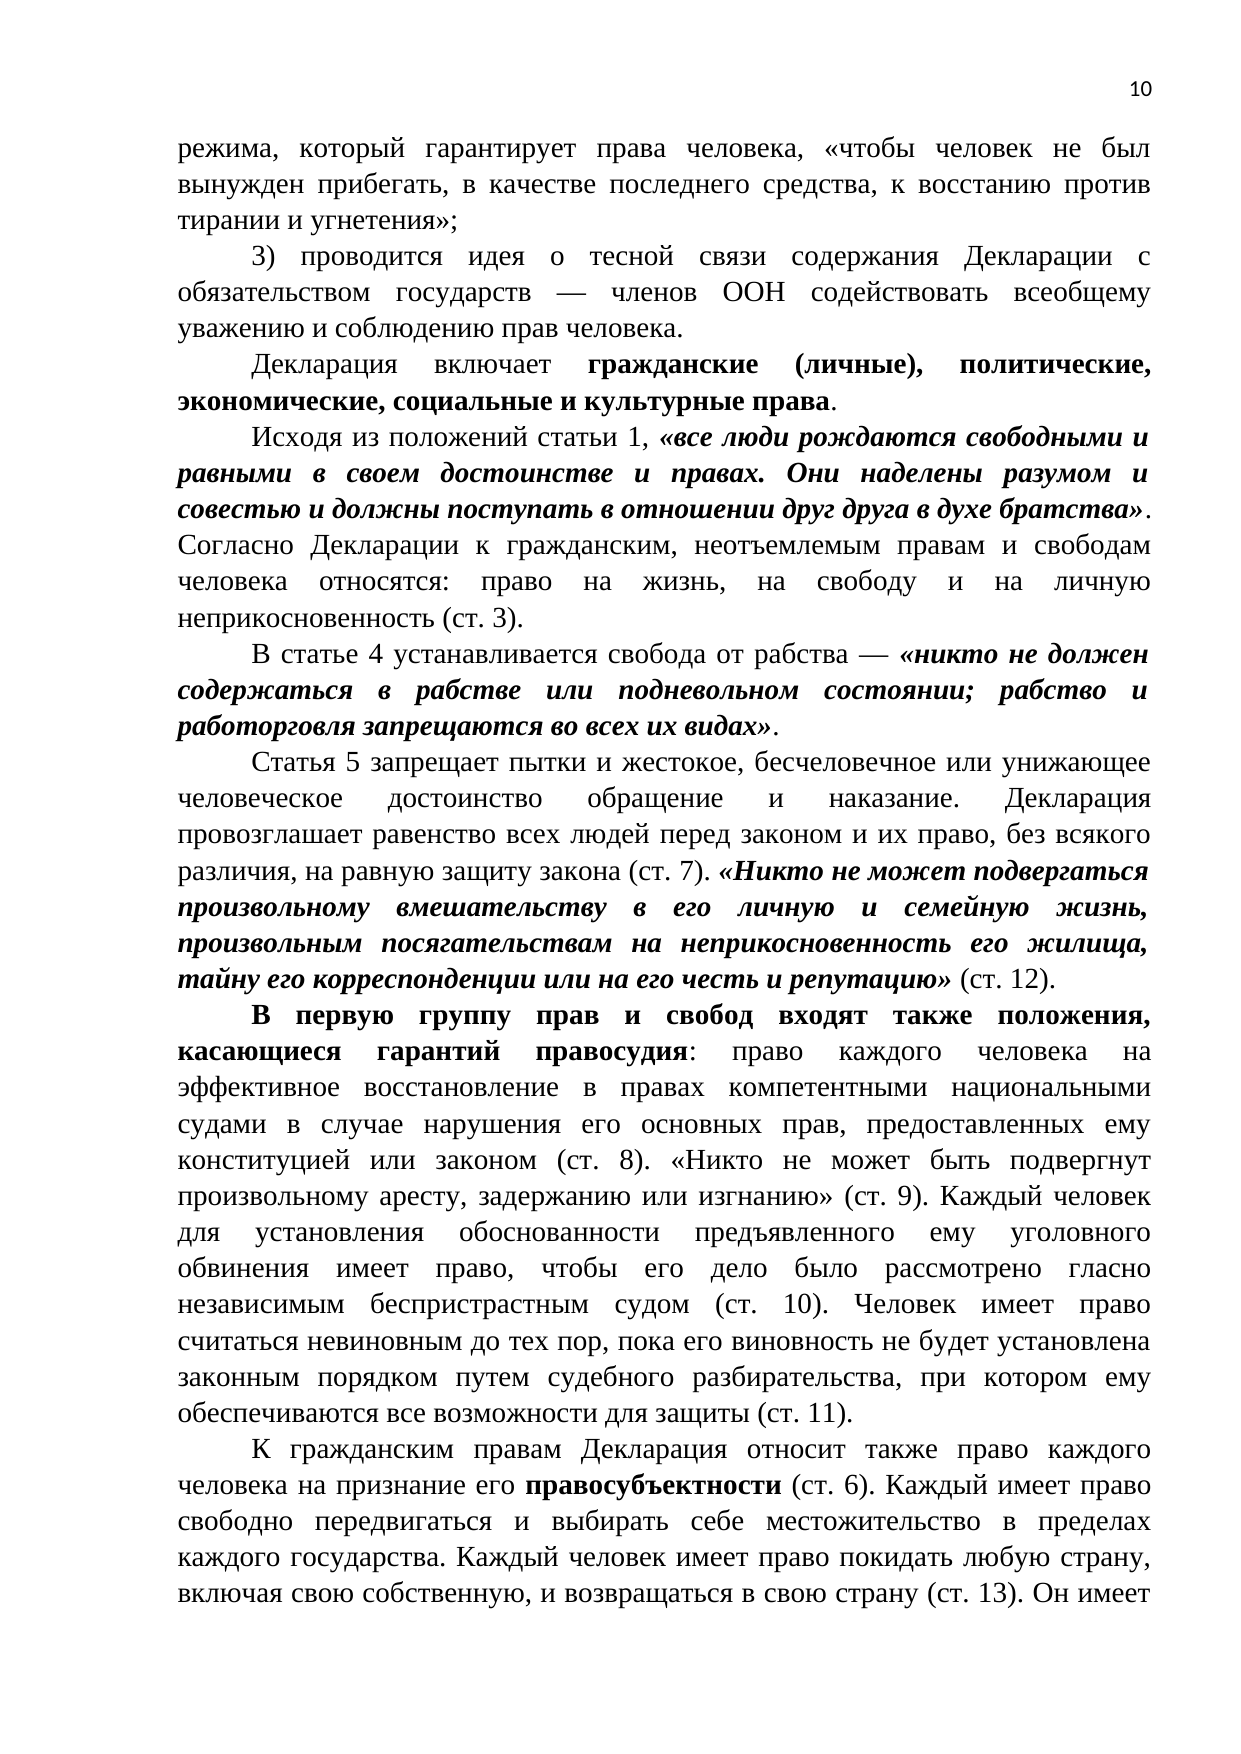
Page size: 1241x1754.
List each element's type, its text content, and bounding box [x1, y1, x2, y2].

text Статья 5 запрещает пытки и жестокое, бесчеловечное или унижающее человеческое достоинство обращение и наказание. Декларация провозглашает равенство всех людей перед законом и их право, без всякого различия, на равную защиту закона (ст. 7). «Никто не может подвергаться произвольному вмешательству в его личную и семейную жизнь, произвольным посягательствам на неприкосновенность его жилища, тайну его корреспонденции или на его честь и репутацию» (ст. 12). [177, 744, 1152, 995]
text 3) проводится идея о тесной связи содержания Декларации с обязательством государств — членов ООН содействовать всеобщему уважению и соблюдению прав человека. [177, 238, 1152, 344]
text В статье 4 устанавливается свобода от рабства — «никто не должен содержаться в рабстве или подневольном состоянии; рабство и работорговля запрещаются во всех их видах». [177, 636, 1152, 742]
text В первую группу прав и свобод входят также положения, касающиеся гарантий правосудия: право каждого человека на эффективное восстановление в правах компетентными национальными судами в случае нарушения его основных прав, предоставленных ему конституцией или законом (ст. 8). «Никто не может быть подвергнут произвольному аресту, задержанию или изгнанию» (ст. 9). Каждый человек для установления обоснованности предъявленного ему уголовного обвинения имеет право, чтобы его дело было рассмотрено гласно независимым беспристрастным судом (ст. 10). Человек имеет право считаться невиновным до тех пор, пока его виновность не будет установлена законным порядком путем судебного разбирательства, при котором ему обеспечиваются все возможности для защиты (ст. 11). [177, 997, 1152, 1428]
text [177, 130, 1152, 236]
text Исходя из положений статьи 1, «все люди рождаются свободными и равными в своем достоинстве и правах. Они наделены разумом и совестью и должны поступать в отношении друг друга в духе братства». Согласно Декларации к гражданским, неотъемлемым правам и свободам человека относятся: право на жизнь, на свободу и на личную неприкосновенность (ст. 3). [177, 419, 1152, 633]
text Декларация включает гражданские (личные), политические, экономические, социальные и культурные права. [177, 347, 1152, 416]
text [177, 1431, 1152, 1609]
